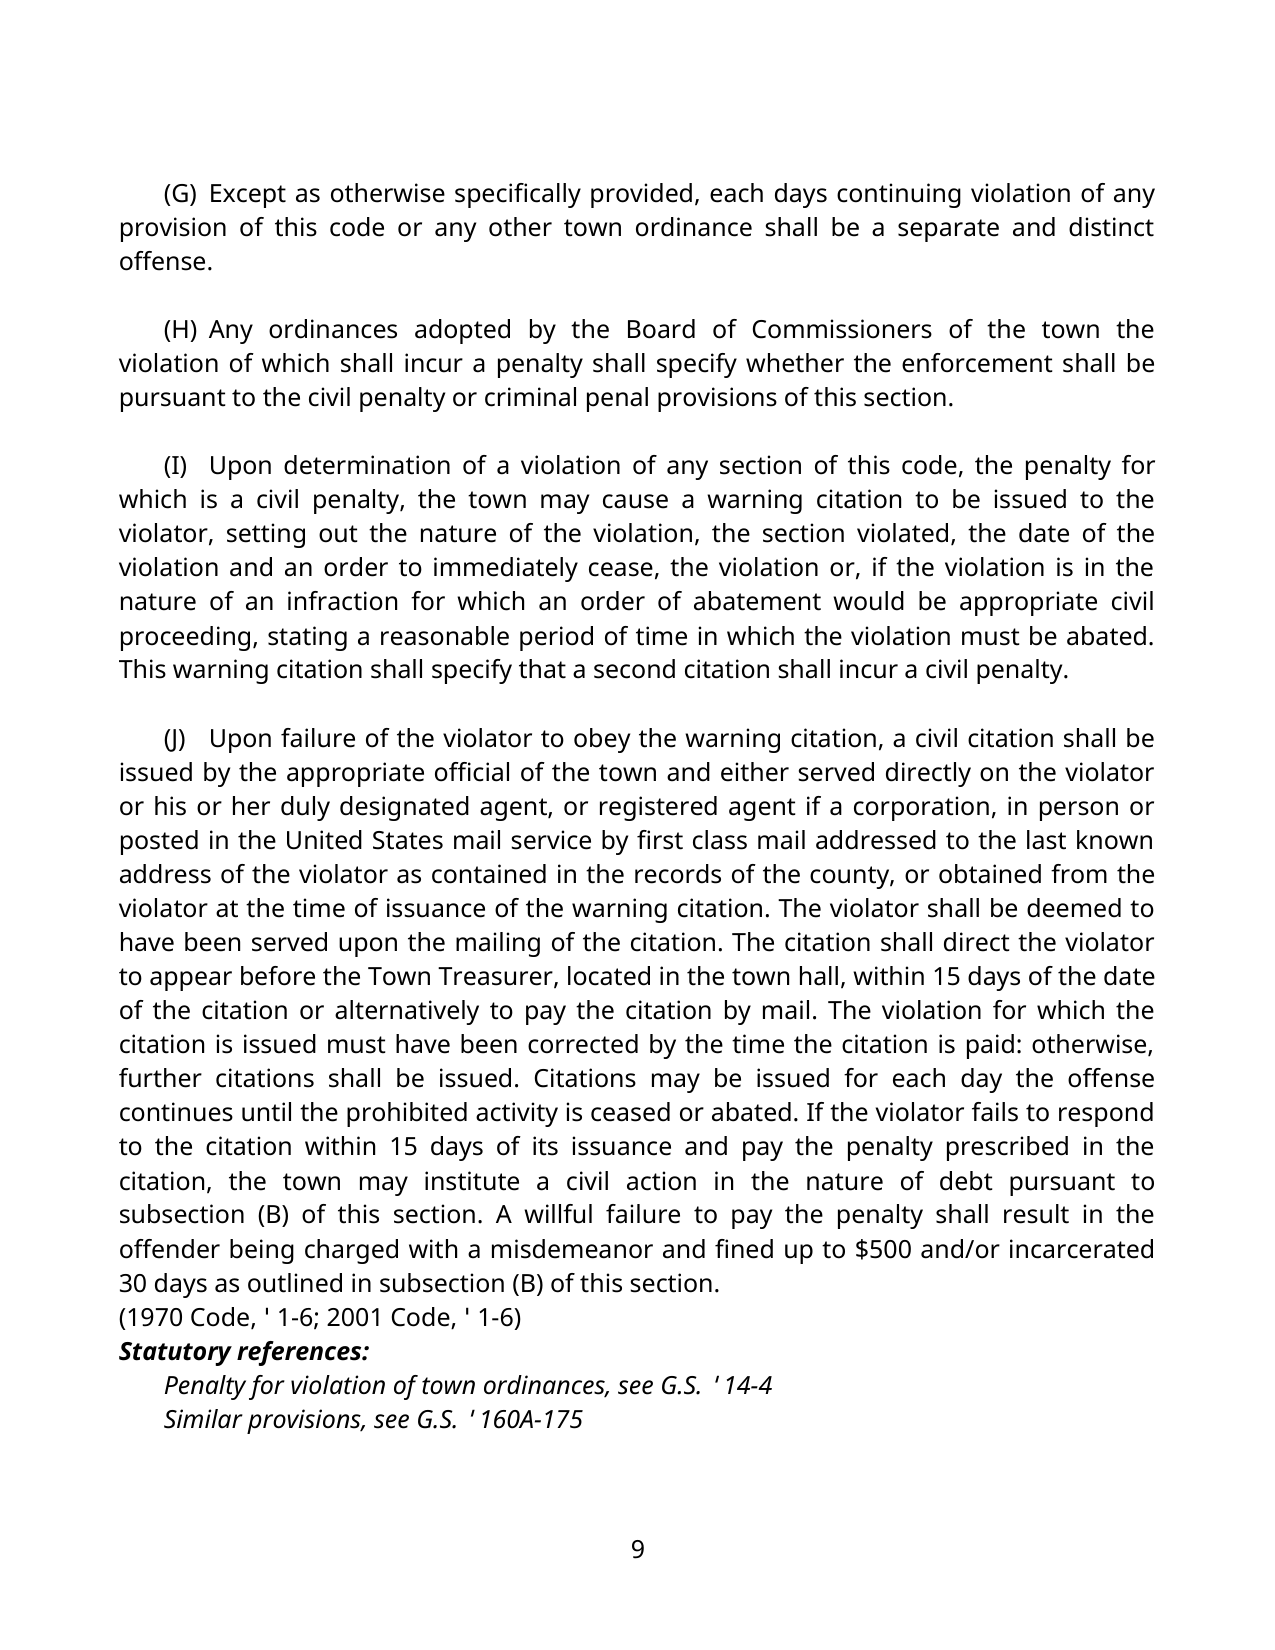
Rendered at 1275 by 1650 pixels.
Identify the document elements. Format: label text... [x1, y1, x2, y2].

text (H) Any ordinances adopted by the Board of Commissioners of the town the violation of which shall incur a penalty shall specify whether the enforcement shall be pursuant to the civil penalty or criminal penal provisions of this section. [118, 312, 1157, 414]
text (J) Upon failure of the violator to obey the warning citation, a civil citation shall be issued by the appropriate official of the town and either served directly on the violator or his or her duly designated agent, or registered agent if a corporation, in person or posted in the United States mail service by first class mail addressed to the last known address of the violator as contained in the records of the county, or obtained from the violator at the time of issuance of the warning citation. The violator shall be deemed to have been served upon the mailing of the citation. The citation shall direct the violator to appear before the Town Treasurer, located in the town hall, within 15 days of the date of the citation or alternatively to pay the citation by mail. The violation for which the citation is issued must have been corrected by the time the citation is paid: otherwise, further citations shall be issued. Citations may be issued for each day the offense continues until the prohibited activity is ceased or abated. If the violator fails to respond to the citation within 15 days of its issuance and pay the penalty prescribed in the citation, the town may institute a civil action in the nature of debt pursuant to subsection (B) of this section. A willful failure to pay the penalty shall result in the offender being charged with a misdemeanor and fined up to $500 and/or incarcerated 30 days as outlined in subsection (B) of this section. [118, 720, 1157, 1299]
text (I) Upon determination of a violation of any section of this code, the penalty for which is a civil penalty, the town may cause a warning citation to be issued to the violator, setting out the nature of the violation, the section violated, the date of the violation and an order to immediately cease, the violation or, if the violation is in the nature of an infraction for which an order of abatement would be appropriate civil proceeding, stating a reasonable period of time in which the violation must be abated. This warning citation shall specify that a second citation shall incur a civil penalty. [118, 448, 1157, 686]
text Penalty for violation of town ordinances, see G.S. 14-4 [118, 1367, 1157, 1402]
text Similar provisions, see G.S. 160A-175 [118, 1402, 1157, 1436]
text Statutory references: [118, 1333, 1157, 1367]
text (1970 Code, 1-6; 2001 Code, 1-6) [118, 1299, 1157, 1333]
text (G) Except as otherwise specifically provided, each days continuing violation of any provision of this code or any other town ordinance shall be a separate and distinct offense. [118, 175, 1157, 277]
